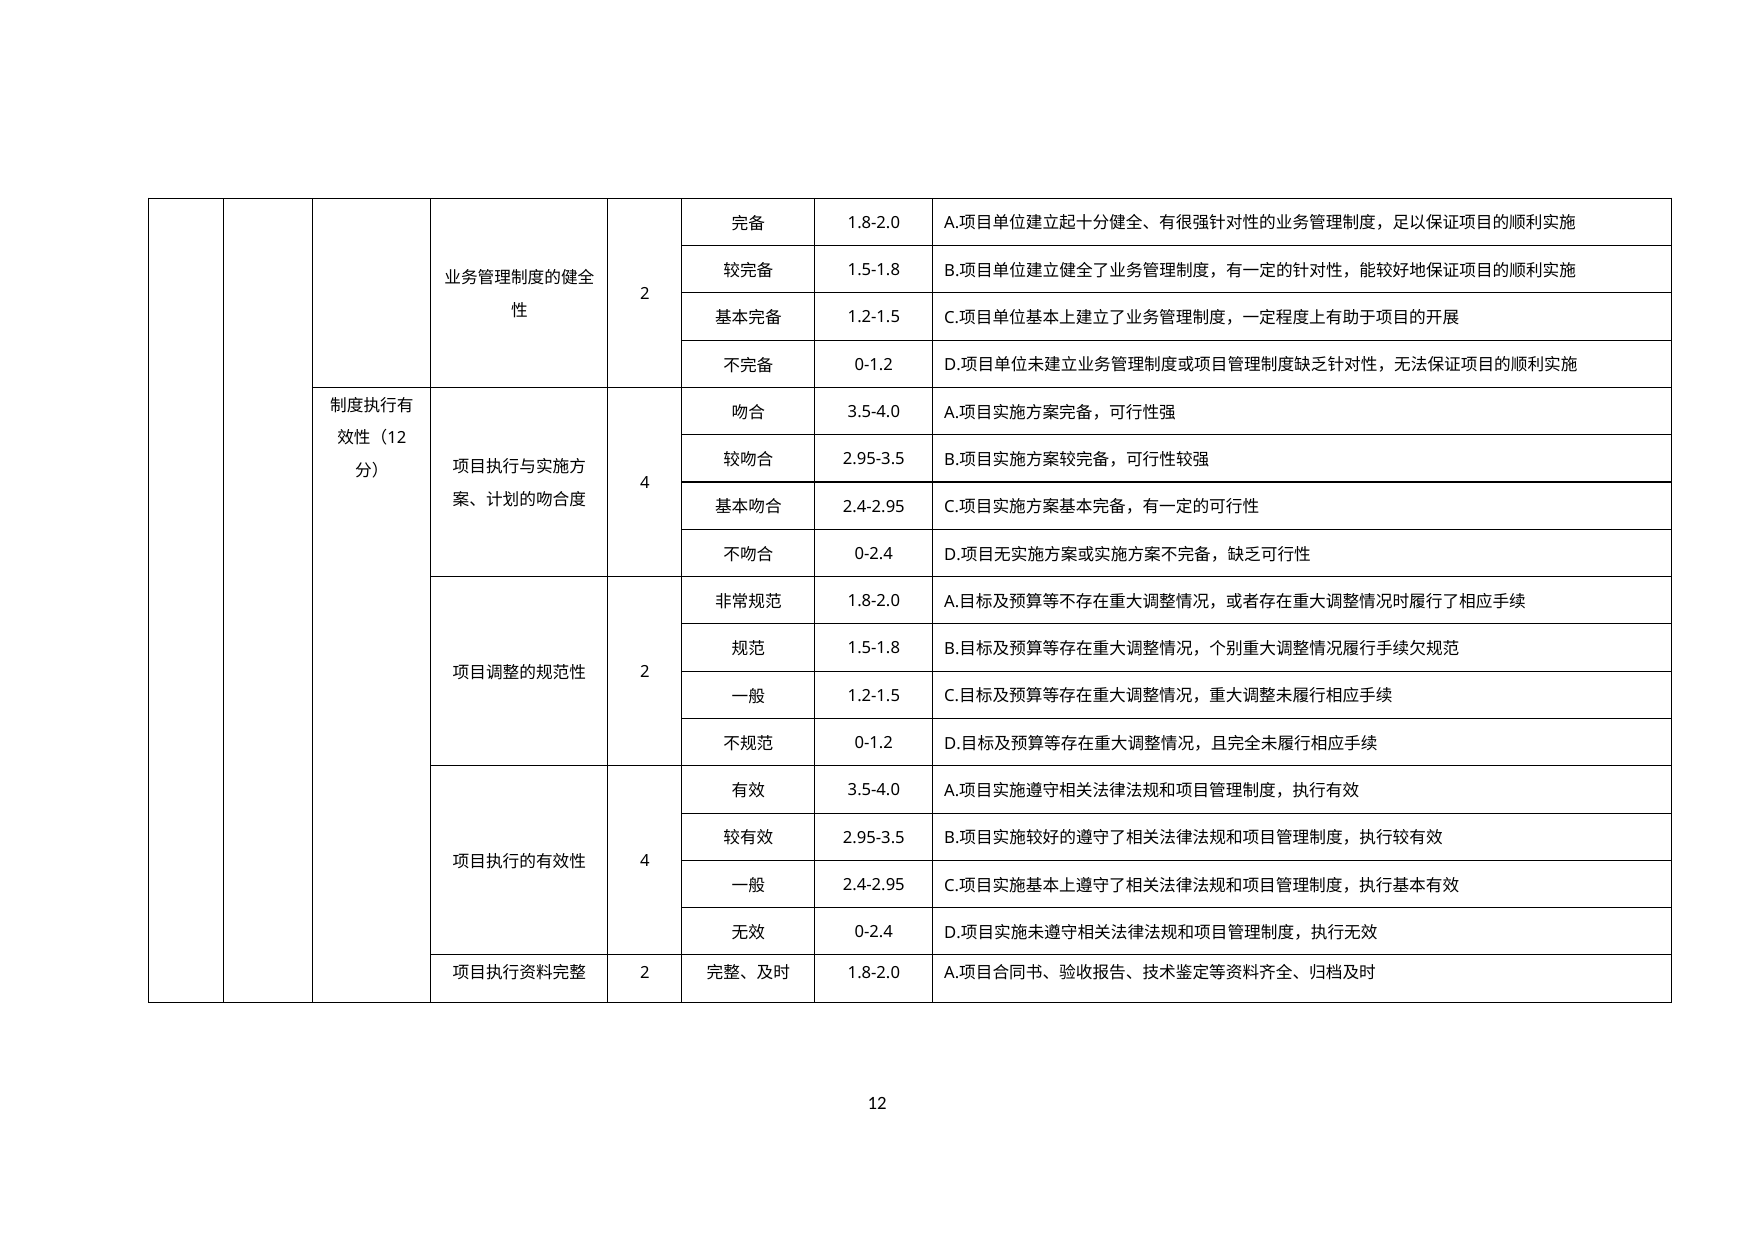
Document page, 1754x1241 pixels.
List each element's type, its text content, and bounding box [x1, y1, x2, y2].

table_cell A.项目实施方案完备，可行性强 [933, 388, 1671, 434]
table_cell 2.4-2.95 [815, 861, 932, 907]
table_cell 项目执行与实施方案、计划的吻合度 [431, 388, 607, 576]
table_cell 1.8-2.0 [815, 955, 932, 1002]
table_cell C.目标及预算等存在重大调整情况，重大调整未履行相应手续 [933, 672, 1671, 718]
table_cell 0-1.2 [815, 719, 932, 765]
table_cell 2.95-3.5 [815, 435, 932, 481]
table_cell 4 [608, 388, 681, 576]
table_cell 完备 [682, 199, 814, 245]
table_cell 项目执行资料完整性、归档及时性 [431, 955, 607, 1002]
table_cell 不吻合 [682, 530, 814, 576]
table_cell 项目调整的规范性 [431, 577, 607, 765]
table_cell 吻合 [682, 388, 814, 434]
table_cell 1.2-1.5 [815, 672, 932, 718]
table_cell B.项目实施较好的遵守了相关法律法规和项目管理制度，执行较有效 [933, 814, 1671, 860]
table_cell D.项目单位未建立业务管理制度或项目管理制度缺乏针对性，无法保证项目的顺利实施 [933, 341, 1671, 387]
table_cell C.项目单位基本上建立了业务管理制度，一定程度上有助于项目的开展 [933, 293, 1671, 339]
table_cell 制度执行有效性（12分） [313, 388, 430, 1002]
table_cell A.项目实施遵守相关法律法规和项目管理制度，执行有效 [933, 766, 1671, 812]
table_cell 4 [608, 766, 681, 954]
table_cell 1.8-2.0 [815, 199, 932, 245]
table_cell 规范 [682, 624, 814, 671]
table_cell 2 [608, 577, 681, 765]
table_cell D.项目实施未遵守相关法律法规和项目管理制度，执行无效 [933, 908, 1671, 954]
table_cell 非常规范 [682, 577, 814, 623]
table_cell 0-2.4 [815, 908, 932, 954]
table_cell 无效 [682, 908, 814, 954]
table_cell A.项目单位建立起十分健全、有很强针对性的业务管理制度，足以保证项目的顺利实施 [933, 199, 1671, 245]
table_cell 一般 [682, 861, 814, 907]
table_cell C.项目实施基本上遵守了相关法律法规和项目管理制度，执行基本有效 [933, 861, 1671, 907]
table_cell 完整、及时 [682, 955, 814, 1002]
table_cell 项目执行的有效性 [431, 766, 607, 954]
table_cell 2 [608, 955, 681, 1002]
table_cell 3.5-4.0 [815, 766, 932, 812]
table_cell 有效 [682, 766, 814, 812]
table_cell 1.5-1.8 [815, 246, 932, 292]
table_cell 2.4-2.95 [815, 483, 932, 529]
table_cell 基本吻合 [682, 483, 814, 529]
table_cell 1.5-1.8 [815, 624, 932, 671]
table_cell A.目标及预算等不存在重大调整情况，或者存在重大调整情况时履行了相应手续 [933, 577, 1671, 623]
table_cell 2.95-3.5 [815, 814, 932, 860]
table_cell 0-1.2 [815, 341, 932, 387]
table_cell B.项目实施方案较完备，可行性较强 [933, 435, 1671, 481]
table_cell D.目标及预算等存在重大调整情况，且完全未履行相应手续 [933, 719, 1671, 765]
table_cell 较完备 [682, 246, 814, 292]
table_cell B.目标及预算等存在重大调整情况，个别重大调整情况履行手续欠规范 [933, 624, 1671, 671]
table_cell 不完备 [682, 341, 814, 387]
table_cell 基本完备 [682, 293, 814, 339]
table_cell 业务管理制度的健全性 [431, 199, 607, 387]
table_cell 1.8-2.0 [815, 577, 932, 623]
table_cell 一般 [682, 672, 814, 718]
table_cell 不规范 [682, 719, 814, 765]
table_cell 1.2-1.5 [815, 293, 932, 339]
table_cell B.项目单位建立健全了业务管理制度，有一定的针对性，能较好地保证项目的顺利实施 [933, 246, 1671, 292]
table_cell 0-2.4 [815, 530, 932, 576]
table_cell D.项目无实施方案或实施方案不完备，缺乏可行性 [933, 530, 1671, 576]
table_cell 较吻合 [682, 435, 814, 481]
table_cell C.项目实施方案基本完备，有一定的可行性 [933, 483, 1671, 529]
table_cell A.项目合同书、验收报告、技术鉴定等资料齐全、归档及时 [933, 955, 1671, 1002]
table_cell 2 [608, 199, 681, 387]
table_cell 3.5-4.0 [815, 388, 932, 434]
table_cell 较有效 [682, 814, 814, 860]
